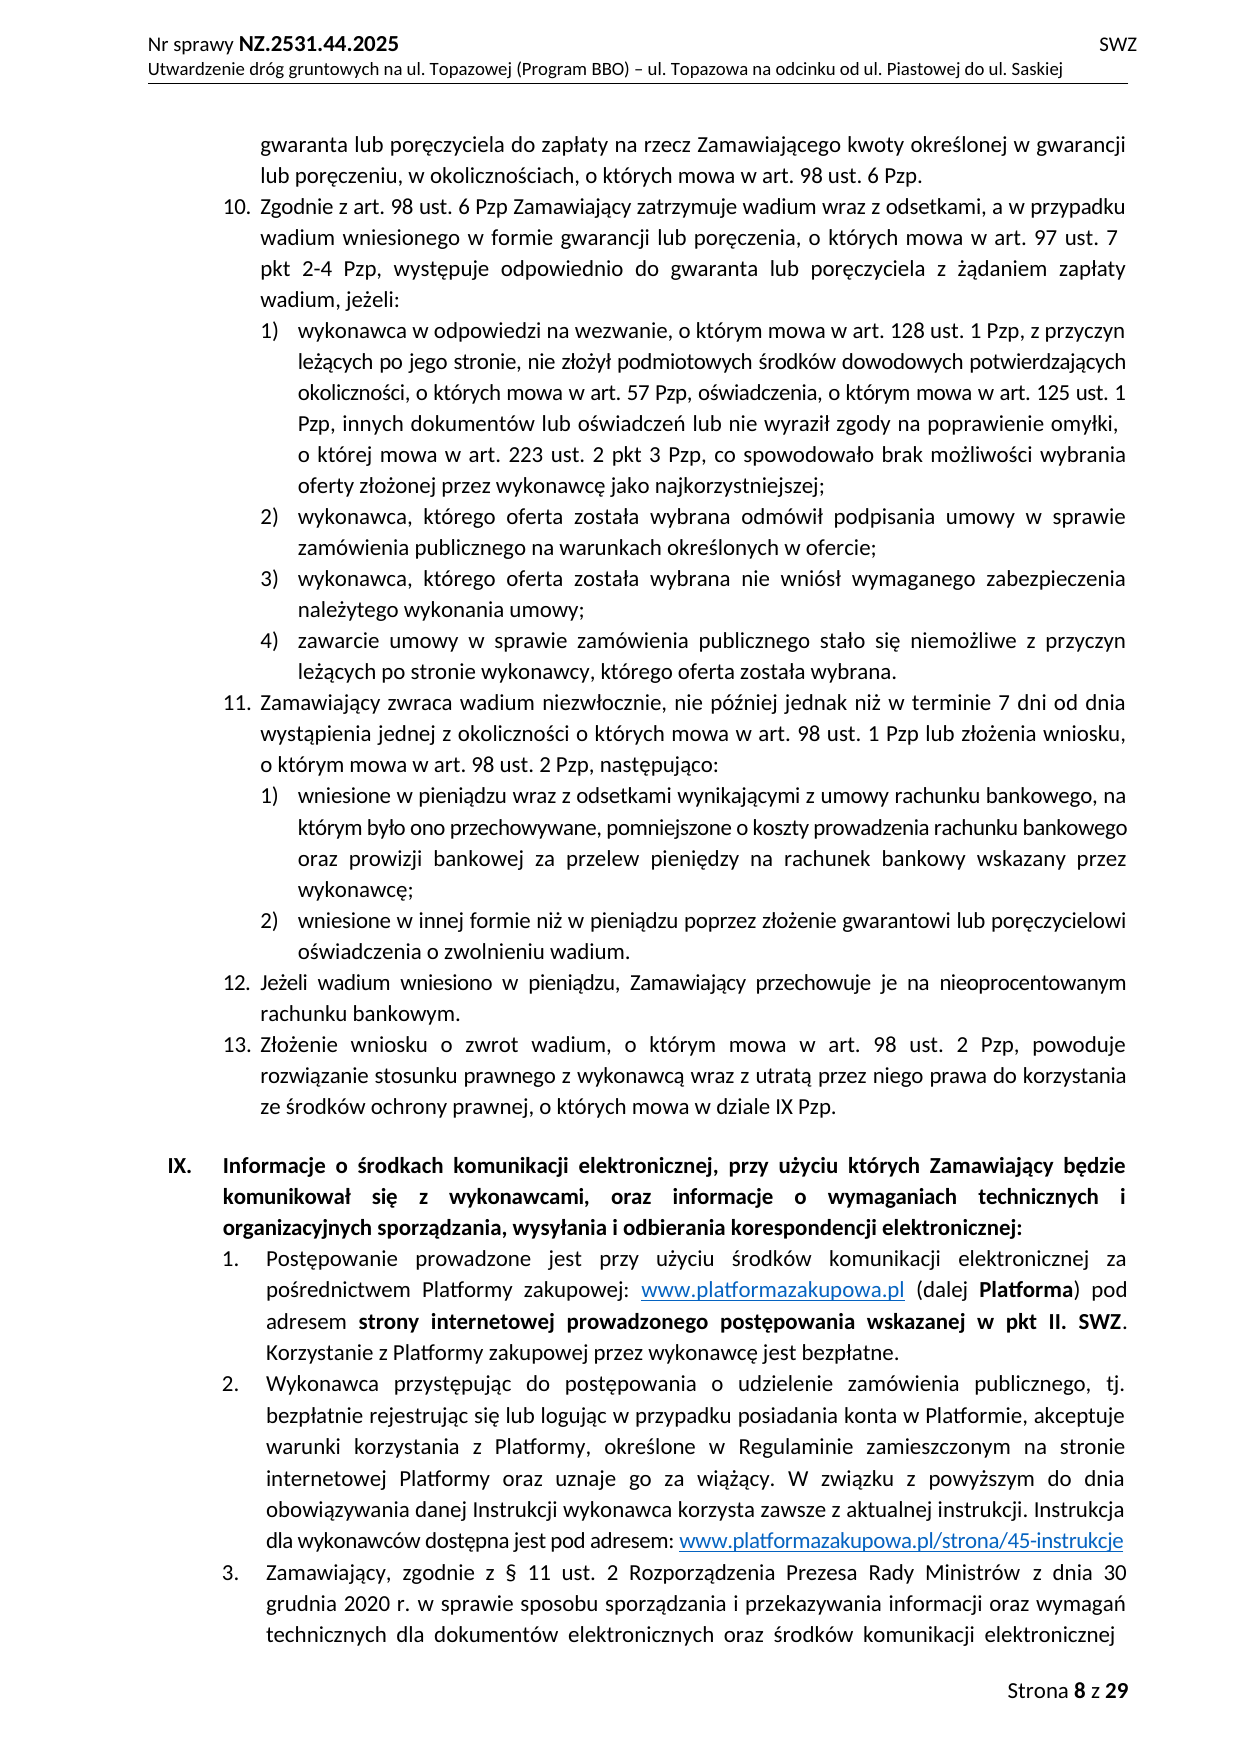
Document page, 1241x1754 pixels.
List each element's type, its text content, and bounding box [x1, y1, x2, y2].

list Złożenie wniosku o zwrot wadium, o którym mowa w art. 98 ust. 2 Pzp, powoduje rozwiązanie stosunku prawnego z wykonawcą wraz z utratą przez niego prawa do korzystania ze środków ochrony prawnej, o których mowa w dziale IX Pzp. [223, 1030, 1127, 1120]
list Zamawiający zwraca wadium niezwłocznie, nie później jednak niż w terminie 7 dni od dnia wystąpienia jednej z okoliczności o których mowa w art. 98 ust. 1 Pzp lub złożenia wniosku, o którym mowa w art. 98 ust. 2 Pzp, następująco: [223, 688, 1127, 778]
list wniesione w pieniądzu wraz z odsetkami wynikającymi z umowy rachunku bankowego, na którym było ono przechowywane, pomniejszone o koszty prowadzenia rachunku bankowego oraz prowizji bankowej za przelew pieniędzy na rachunek bankowy wskazany przez wykonawcę; [260, 782, 1127, 903]
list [223, 130, 1127, 189]
list wykonawca, którego oferta została wybrana odmówił podpisania umowy w sprawie zamówienia publicznego na warunkach określonych w ofercie; [260, 502, 1127, 561]
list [222, 1558, 1127, 1648]
list Zgodnie z art. 98 ust. 6 Pzp Zamawiający zatrzymuje wadium wraz z odsetkami, a w przypadku wadium wniesionego w formie gwarancji lub poręczenia, o których mowa w art. 97 ust. 7 pkt 2-4 Pzp, występuje odpowiednio do gwaranta lub poręczyciela z żądaniem zapłaty wadium, jeżeli: [223, 192, 1127, 313]
list wykonawca, którego oferta została wybrana nie wniósł wymaganego zabezpieczenia należytego wykonania umowy; [260, 564, 1127, 623]
list Informacje o środkach komunikacji elektronicznej, przy użyciu których Zamawiający będzie komunikował się z wykonawcami, oraz informacje o wymaganiach technicznych i organizacyjnych sporządzania, wysyłania i odbierania korespondencji elektronicznej: [192, 1151, 1127, 1241]
list Wykonawca przystępując do postępowania o udzielenie zamówienia publicznego, tj. bezpłatnie rejestrując się lub logując w przypadku posiadania konta w Platformie, akceptuje warunki korzystania z Platformy, określone w Regulaminie zamieszczonym na stronie internetowej Platformy oraz uznaje go za wiążący. W związku z powyższym do dnia obowiązywania danej Instrukcji wykonawca korzysta zawsze z aktualnej instrukcji. Instrukcja dla wykonawców dostępna jest pod adresem: www.platformazakupowa.pl/strona/45-instrukcje [222, 1369, 1127, 1554]
list Jeżeli wadium wniesiono w pieniądzu, Zamawiający przechowuje je na nieoprocentowanym rachunku bankowym. [223, 968, 1127, 1027]
list Postępowanie prowadzone jest przy użyciu środków komunikacji elektronicznej za pośrednictwem Platformy zakupowej: www.platformazakupowa.pl (dalej Platforma) pod adresem strony internetowej prowadzonego postępowania wskazanej w pkt II. SWZ. Korzystanie z Platformy zakupowej przez wykonawcę jest bezpłatne. [222, 1244, 1127, 1366]
list wykonawca w odpowiedzi na wezwanie, o którym mowa w art. 128 ust. 1 Pzp, z przyczyn leżących po jego stronie, nie złożył podmiotowych środków dowodowych potwierdzających okoliczności, o których mowa w art. 57 Pzp, oświadczenia, o którym mowa w art. 125 ust. 1 Pzp, innych dokumentów lub oświadczeń lub nie wyraził zgody na poprawienie omyłki, o której mowa w art. 223 ust. 2 pkt 3 Pzp, co spowodowało brak możliwości wybrania oferty złożonej przez wykonawcę jako najkorzystniejszej; [260, 316, 1127, 499]
list wniesione w innej formie niż w pieniądzu poprzez złożenie gwarantowi lub poręczycielowi oświadczenia o zwolnieniu wadium. [260, 906, 1127, 965]
list zawarcie umowy w sprawie zamówienia publicznego stało się niemożliwe z przyczyn leżących po stronie wykonawcy, którego oferta została wybrana. [260, 626, 1127, 685]
